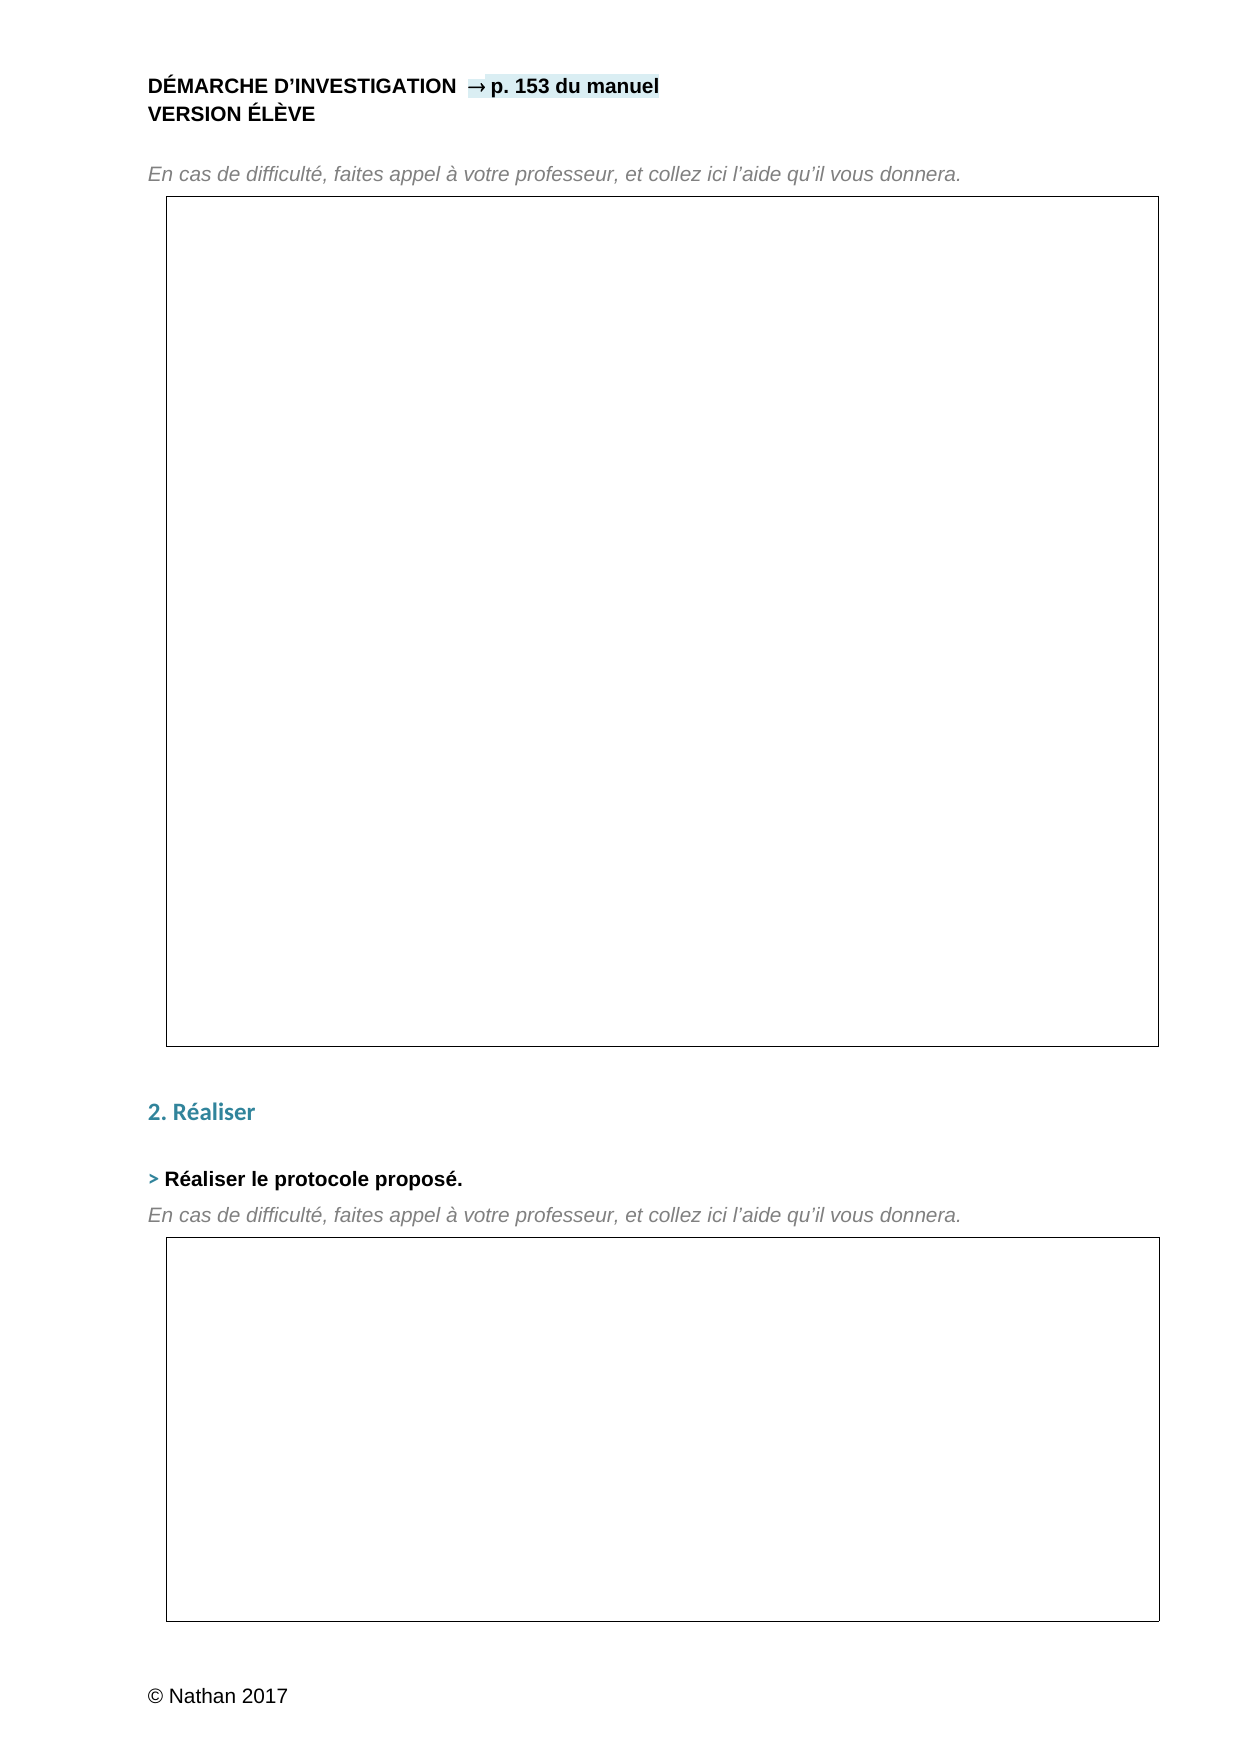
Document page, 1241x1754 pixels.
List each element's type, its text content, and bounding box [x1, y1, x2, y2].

text En cas de difficulté, faites appel à votre professeur, et collez ici l’aide qu’il vous donnera. [148, 162, 1137, 186]
text En cas de difficulté, faites appel à votre professeur, et collez ici l’aide qu’il vous donnera. [148, 1203, 1137, 1227]
text > Réaliser le protocole proposé. [148, 1164, 1137, 1193]
text 2. Réaliser [148, 1097, 1137, 1127]
